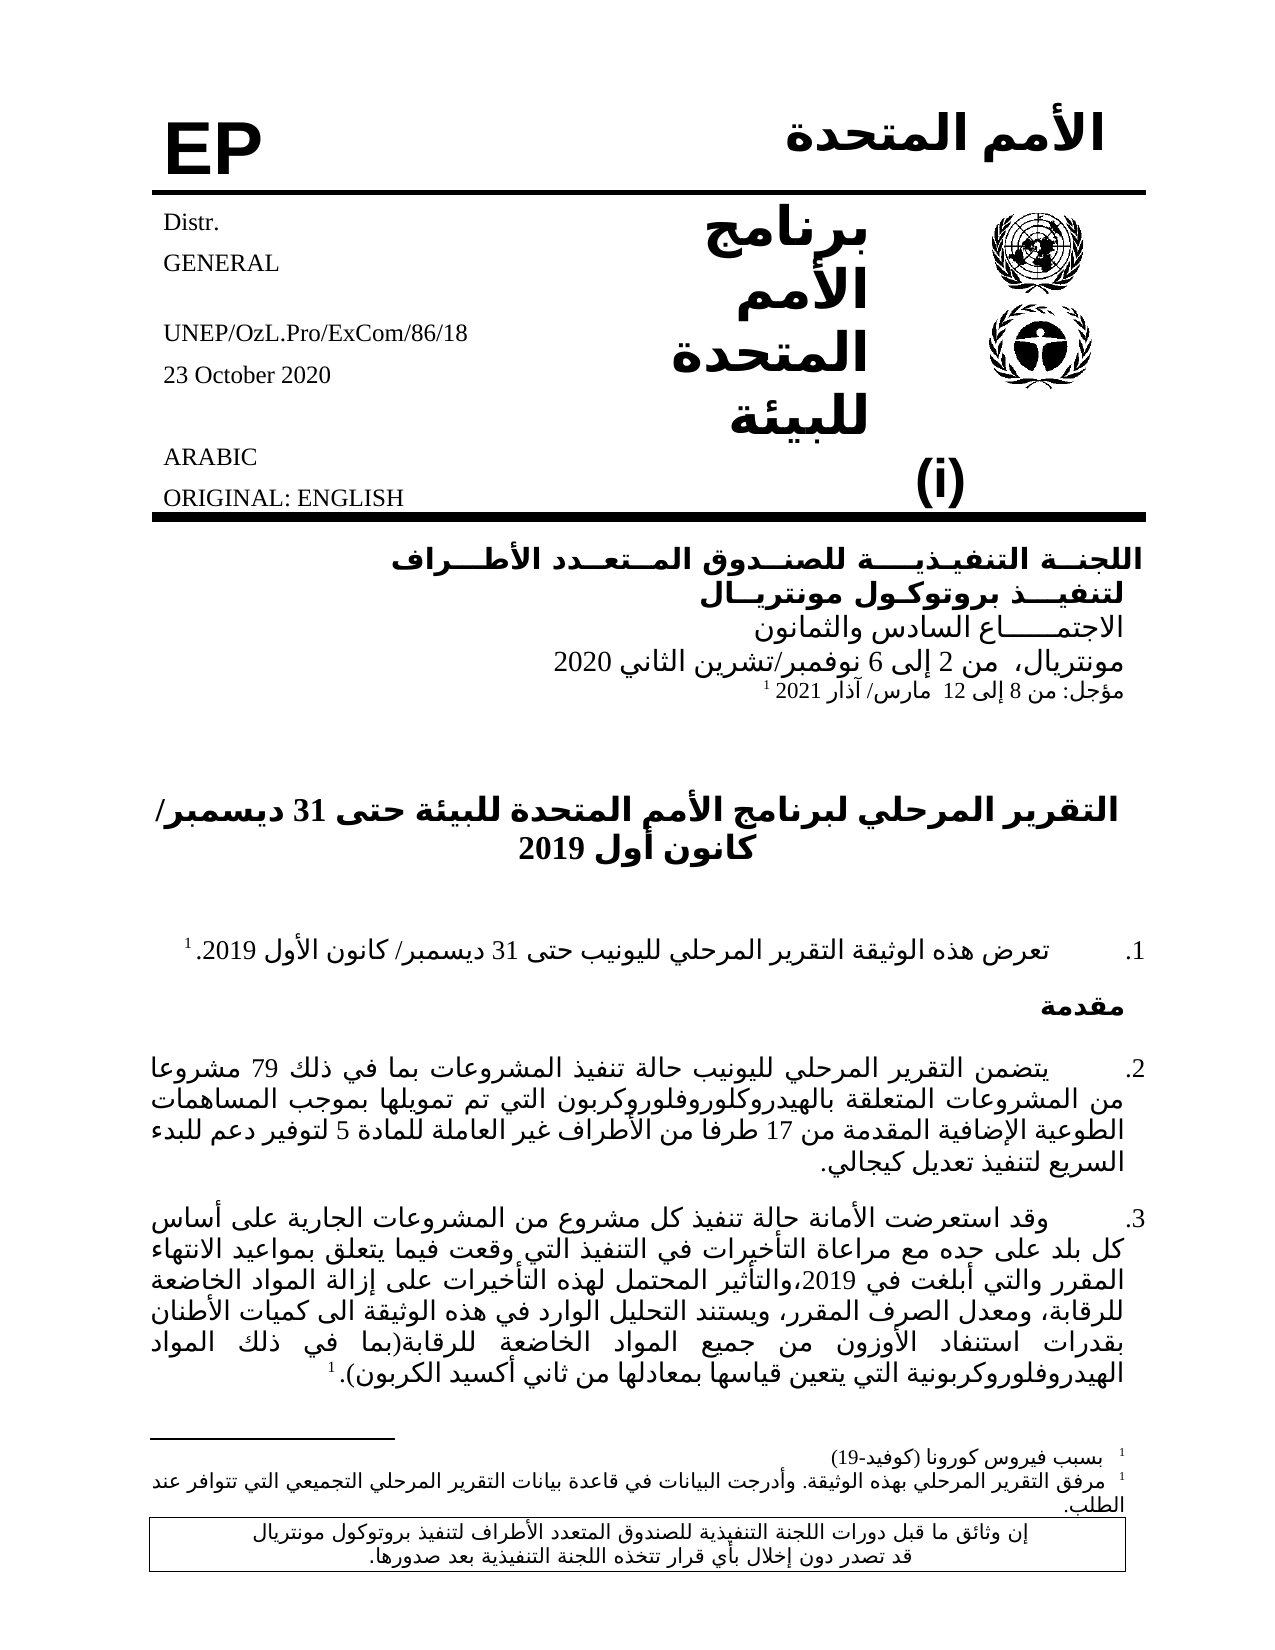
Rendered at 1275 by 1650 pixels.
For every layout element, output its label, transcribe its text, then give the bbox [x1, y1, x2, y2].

subtitle مؤجل: من 8 إلى 12 مارس/ آذار 2021 [150, 677, 1124, 704]
text لتنفيـــذ بروتوكـول مونتريــال [150, 576, 1125, 610]
text اللجنــة التنفيـذيــــة للصنــدوق المــتعــدد الأطـــراف [150, 542, 1125, 576]
subtitle وقد استعرضت الأمانة حالة تنفيذ كل مشروع من المشروعات الجارية على أساس كل بلد على حده مع مراعاة التأخيرات في التنفيذ التي وقعت فيما يتعلق بمواعيد الانتهاء المقرر والتي أبلغت في 2019،والتأثير المحتمل لهذه التأخيرات على إزالة المواد الخاضعة للرقابة، ومعدل الصرف المقرر، ويستند التحليل الوارد في هذه الوثيقة الى كميات الأطنان بقدرات استنفاد الأوزون من جميع المواد الخاضعة للرقابة(بما في ذلك المواد الهيدروفلوروكربونية التي يتعين قياسها بمعادلها من ثاني أكسيد الكربون). [150, 1202, 1125, 1389]
subtitle تعرض هذه الوثيقة التقرير المرحلي لليونيب حتى 31 ديسمبر/ كانون الأول 2019. [150, 934, 1125, 965]
text التقرير المرحلي لبرنامج الأمم المتحدة للبيئة حتى 31 ديسمبر/ كانون أول 2019 [150, 790, 1125, 867]
table_cell [929, 195, 1146, 512]
text مقدمة [150, 990, 1125, 1021]
subtitle مونتريال، من 2 إلى 6 نوفمبر/تشرين الثاني 2020 [150, 644, 1124, 677]
table_cell برنامج الأمم المتحدة للبيئة ل [575, 195, 929, 512]
text الاجتمــــــاع السادس والثمانون [150, 610, 1124, 644]
subtitle يتضمن التقرير المرحلي لليونيب حالة تنفيذ المشروعات بما في ذلك 79 مشروعا من المشروعات المتعلقة بالهيدروكلوروفلوروكربون التي تم تمويلها بموجب المساهمات الطوعية الإضافية المقدمة من 17 طرفا من الأطراف غير العاملة للمادة 5 لتوفير دعم للبدء السريع لتنفيذ تعديل كيجالي. [150, 1052, 1125, 1177]
table_header EP [152, 104, 611, 190]
table_cell Distr. GENERAL UNEP/OzL.Pro/ExCom/86/18 23 October 2020 ARABIC ORIGINAL: ENGLISH [152, 195, 575, 512]
picture [985, 300, 1094, 392]
table_header الأمم المتحدة [611, 104, 1146, 190]
